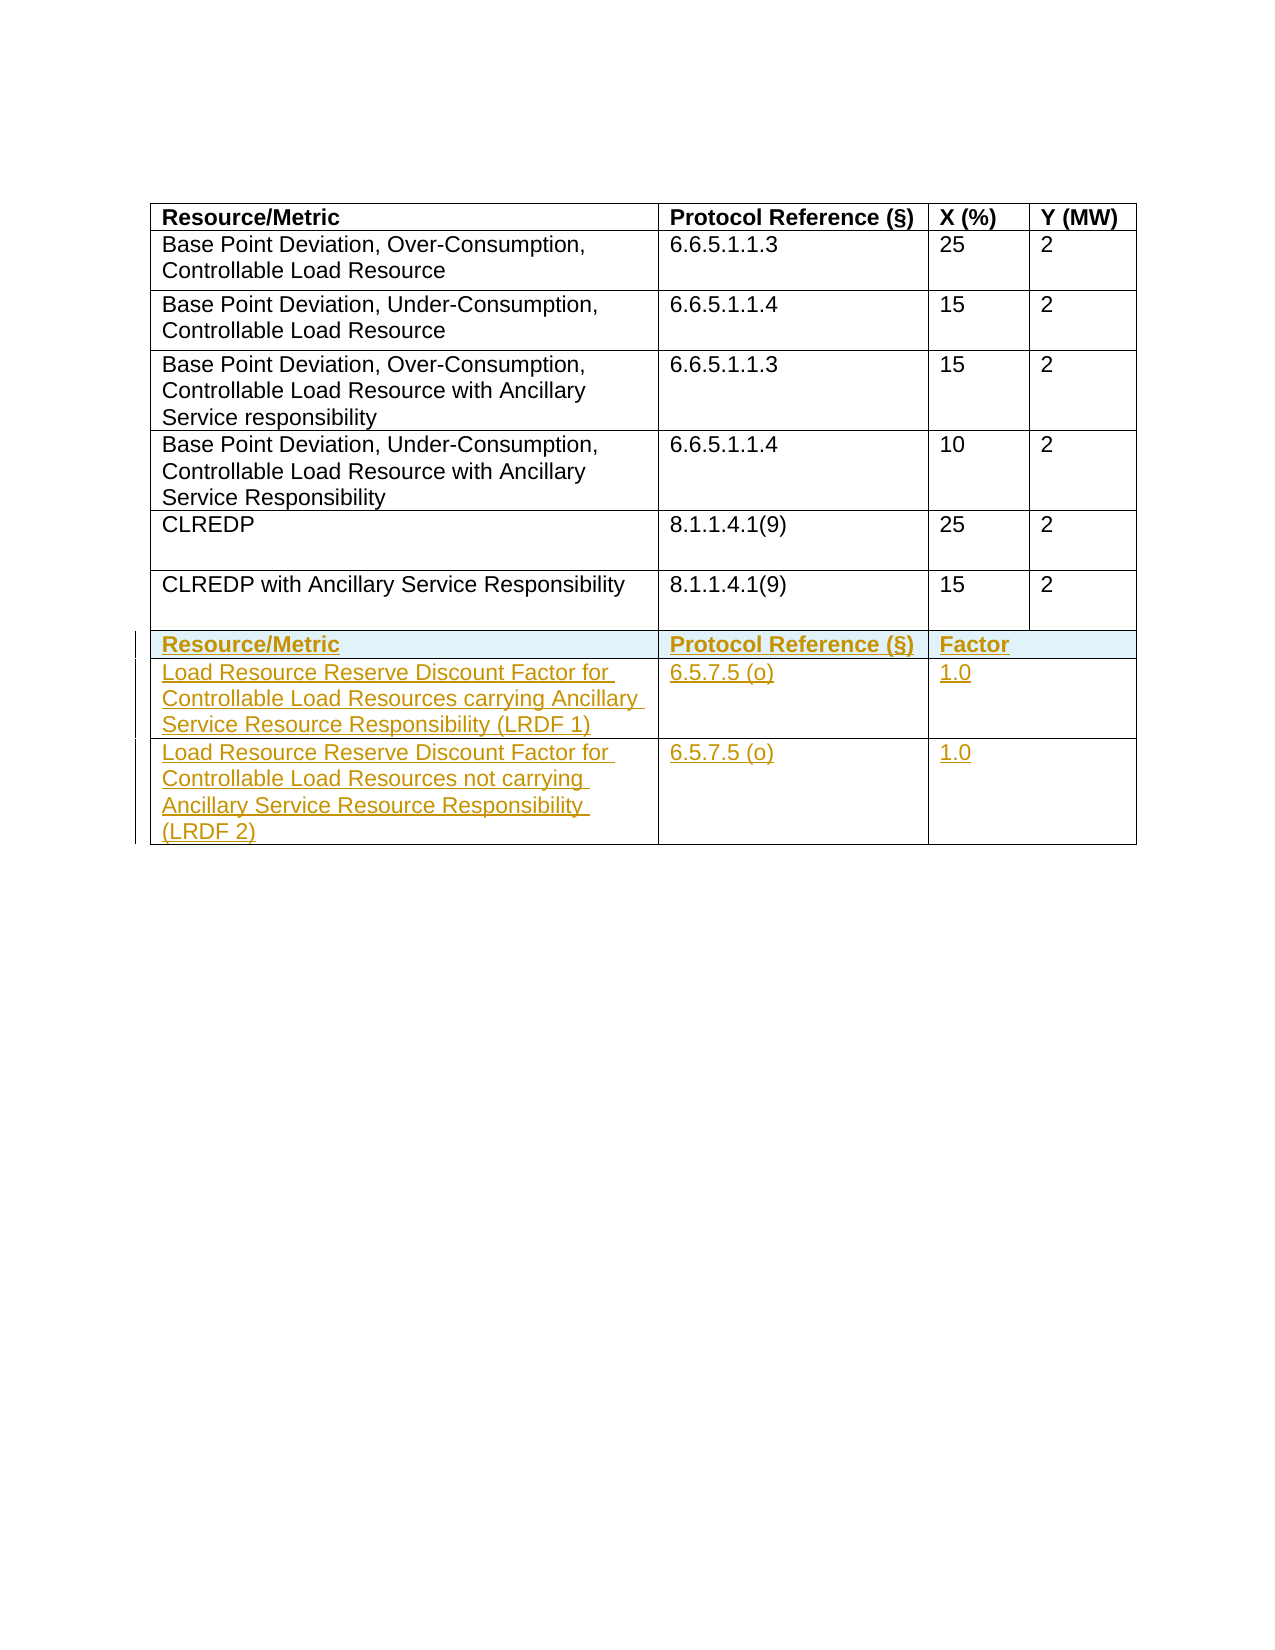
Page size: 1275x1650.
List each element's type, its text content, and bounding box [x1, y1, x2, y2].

table_cell 2 [1030, 431, 1136, 510]
table_cell 15 [929, 351, 1029, 430]
table_cell 8.1.1.4.1(9) [659, 571, 928, 630]
table_cell Base Point Deviation, Over-Consumption, Controllable Load Resource with Ancillary Service responsibility [151, 351, 658, 430]
table_cell 2 [1030, 351, 1136, 430]
table_header Protocol Reference (§) [659, 204, 928, 230]
table_cell 6.6.5.1.1.3 [659, 231, 928, 290]
table_cell Base Point Deviation, Over-Consumption, Controllable Load Resource [151, 231, 658, 290]
table_cell 2 [1030, 511, 1136, 570]
table_cell CLREDP [151, 511, 658, 570]
table_cell [929, 739, 1136, 844]
table_cell 15 [929, 291, 1029, 350]
table_cell 15 [929, 571, 1029, 630]
table_cell [659, 659, 928, 738]
table_cell Base Point Deviation, Under-Consumption, Controllable Load Resource [151, 291, 658, 350]
table_cell 6.6.5.1.1.3 [659, 351, 928, 430]
table_cell 2 [1030, 571, 1136, 630]
table_cell [929, 659, 1136, 738]
table_header Resource/Metric [151, 204, 658, 230]
table_cell 2 [1030, 231, 1136, 290]
table_cell 6.6.5.1.1.4 [659, 291, 928, 350]
table_cell 8.1.1.4.1(9) [659, 511, 928, 570]
table_cell [151, 659, 658, 738]
table_cell 25 [929, 231, 1029, 290]
table_cell [151, 739, 658, 844]
table_cell [659, 739, 928, 844]
table_cell CLREDP with Ancillary Service Responsibility [151, 571, 658, 630]
table_cell 6.6.5.1.1.4 [659, 431, 928, 510]
table_cell 10 [929, 431, 1029, 510]
table_header X (%) [929, 204, 1029, 230]
table_cell Base Point Deviation, Under-Consumption, Controllable Load Resource with Ancillary Service Responsibility [151, 431, 658, 510]
table_cell 25 [929, 511, 1029, 570]
table_header Y (MW) [1030, 204, 1136, 230]
table_cell 2 [1030, 291, 1136, 350]
